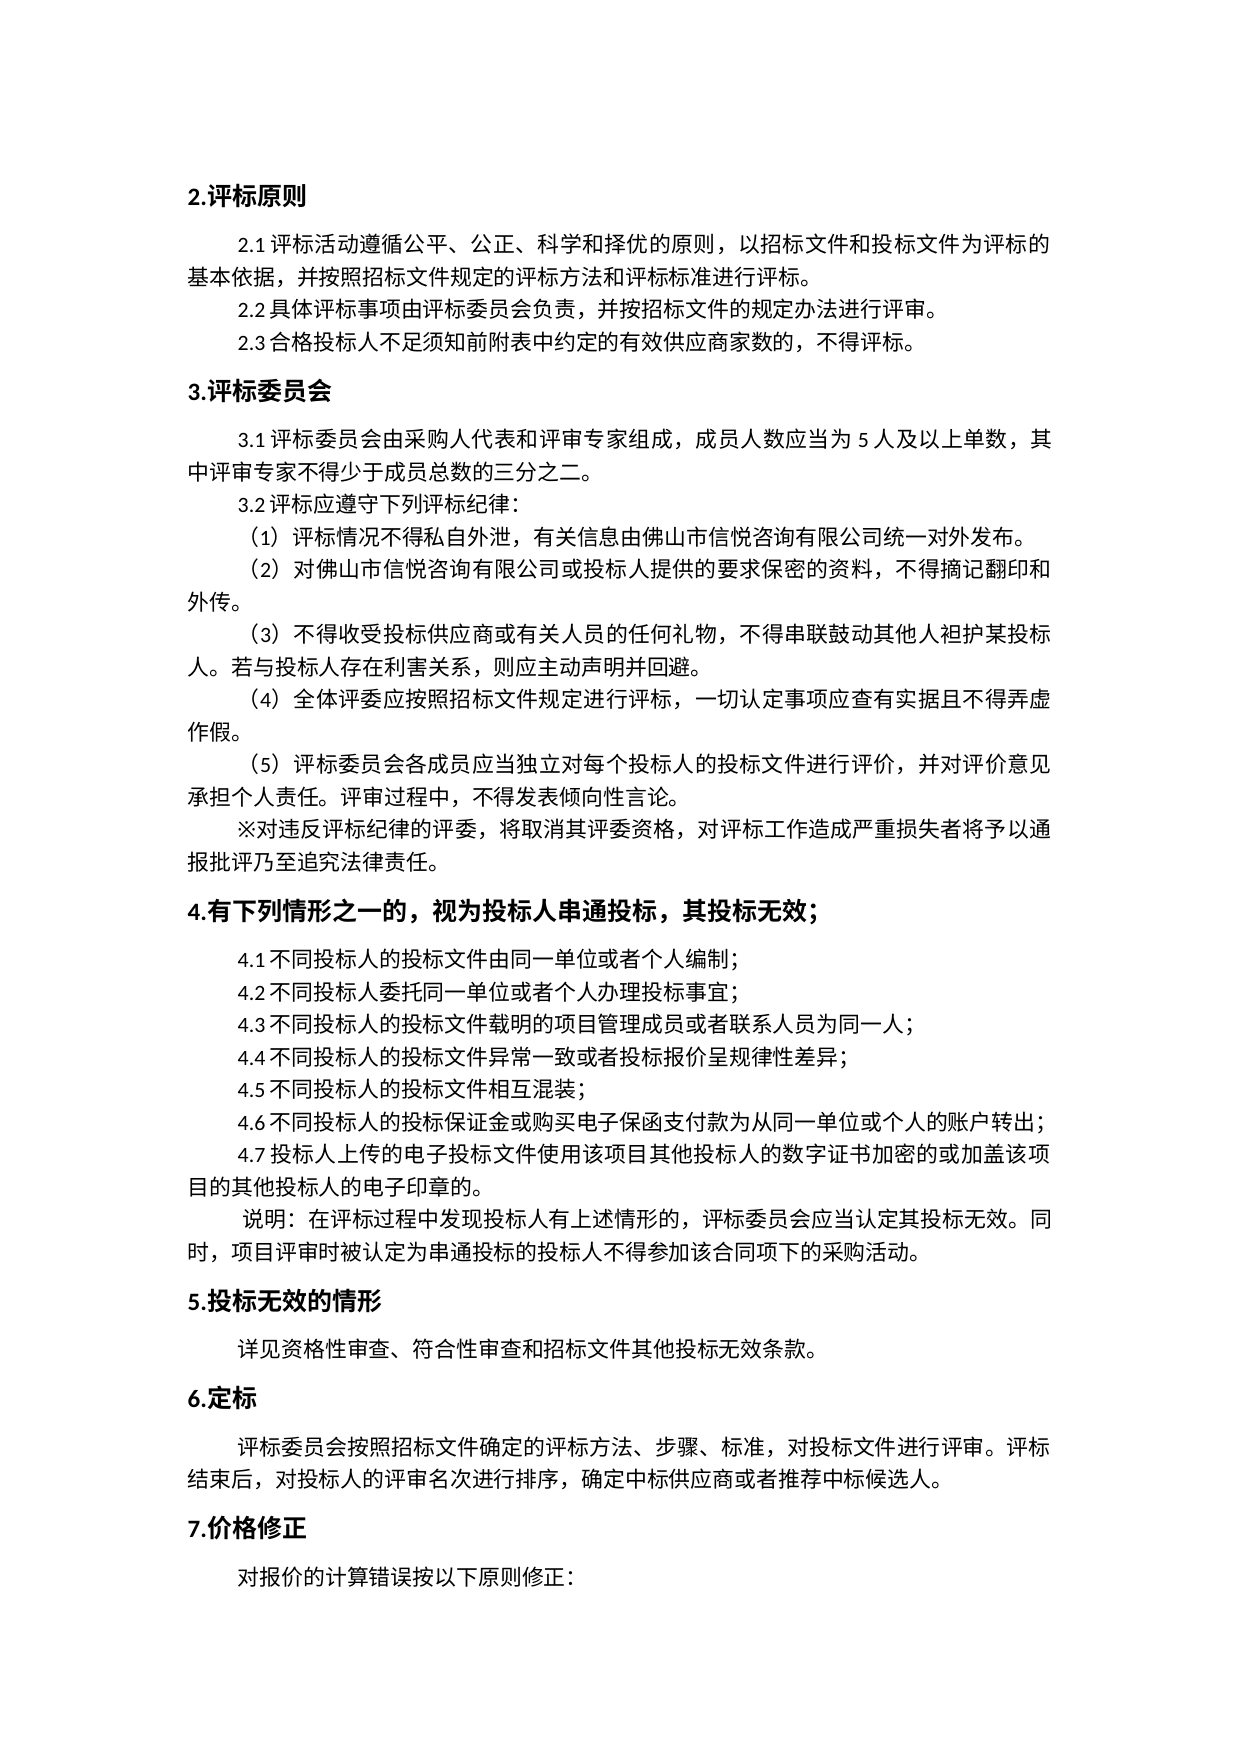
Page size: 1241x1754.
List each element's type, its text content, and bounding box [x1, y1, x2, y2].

text （5）评标委员会各成员应当独立对每个投标人的投标文件进行评价，并对评价意见承担个人责任。评审过程中，不得发表倾向性言论。 [187, 747, 1053, 812]
text 4.1不同投标人的投标文件由同一单位或者个人编制； [187, 942, 1053, 974]
text （1）评标情况不得私自外泄，有关信息由佛山市信悦咨询有限公司统一对外发布。 [187, 519, 1053, 552]
text 4.3不同投标人的投标文件载明的项目管理成员或者联系人员为同一人； [187, 1007, 1053, 1039]
text 4.6不同投标人的投标保证金或购买电子保函支付款为从同一单位或个人的账户转出； [187, 1104, 1053, 1137]
text 2.1评标活动遵循公平、公正、科学和择优的原则，以招标文件和投标文件为评标的基本依据，并按照招标文件规定的评标方法和评标标准进行评标。 [187, 227, 1053, 292]
text 3.2评标应遵守下列评标纪律： [187, 487, 1053, 519]
text 4.7投标人上传的电子投标文件使用该项目其他投标人的数字证书加密的或加盖该项目的其他投标人的电子印章的。 [187, 1137, 1053, 1202]
text （3）不得收受投标供应商或有关人员的任何礼物，不得串联鼓动其他人袒护某投标人。若与投标人存在利害关系，则应主动声明并回避。 [187, 617, 1053, 682]
text 详见资格性审查、符合性审查和招标文件其他投标无效条款。 [187, 1332, 1053, 1364]
text 说明：在评标过程中发现投标人有上述情形的，评标委员会应当认定其投标无效。同时，项目评审时被认定为串通投标的投标人不得参加该合同项下的采购活动。 [187, 1202, 1053, 1267]
text 4.5不同投标人的投标文件相互混装； [187, 1072, 1053, 1104]
text （2）对佛山市信悦咨询有限公司或投标人提供的要求保密的资料，不得摘记翻印和外传。 [187, 552, 1053, 617]
text 5.投标无效的情形 [187, 1267, 1053, 1332]
text （4）全体评委应按照招标文件规定进行评标，一切认定事项应查有实据且不得弄虚作假。 [187, 682, 1053, 747]
text 2.评标原则 [187, 162, 1053, 227]
text 3.评标委员会 [187, 357, 1053, 422]
text ※对违反评标纪律的评委，将取消其评委资格，对评标工作造成严重损失者将予以通报批评乃至追究法律责任。 [187, 812, 1053, 877]
text 对报价的计算错误按以下原则修正： [187, 1559, 1053, 1592]
text 6.定标 [187, 1364, 1053, 1429]
text 2.2具体评标事项由评标委员会负责，并按招标文件的规定办法进行评审。 [187, 292, 1053, 324]
text 3.1评标委员会由采购人代表和评审专家组成，成员人数应当为5人及以上单数，其中评审专家不得少于成员总数的三分之二。 [187, 422, 1053, 487]
text 2.3合格投标人不足须知前附表中约定的有效供应商家数的，不得评标。 [187, 324, 1053, 357]
text 4.4不同投标人的投标文件异常一致或者投标报价呈规律性差异； [187, 1039, 1053, 1072]
text 评标委员会按照招标文件确定的评标方法、步骤、标准，对投标文件进行评审。评标结束后，对投标人的评审名次进行排序，确定中标供应商或者推荐中标候选人。 [187, 1429, 1053, 1494]
text 4.2不同投标人委托同一单位或者个人办理投标事宜； [187, 974, 1053, 1007]
text 4.有下列情形之一的，视为投标人串通投标，其投标无效； [187, 877, 1053, 942]
text 7.价格修正 [187, 1494, 1053, 1559]
